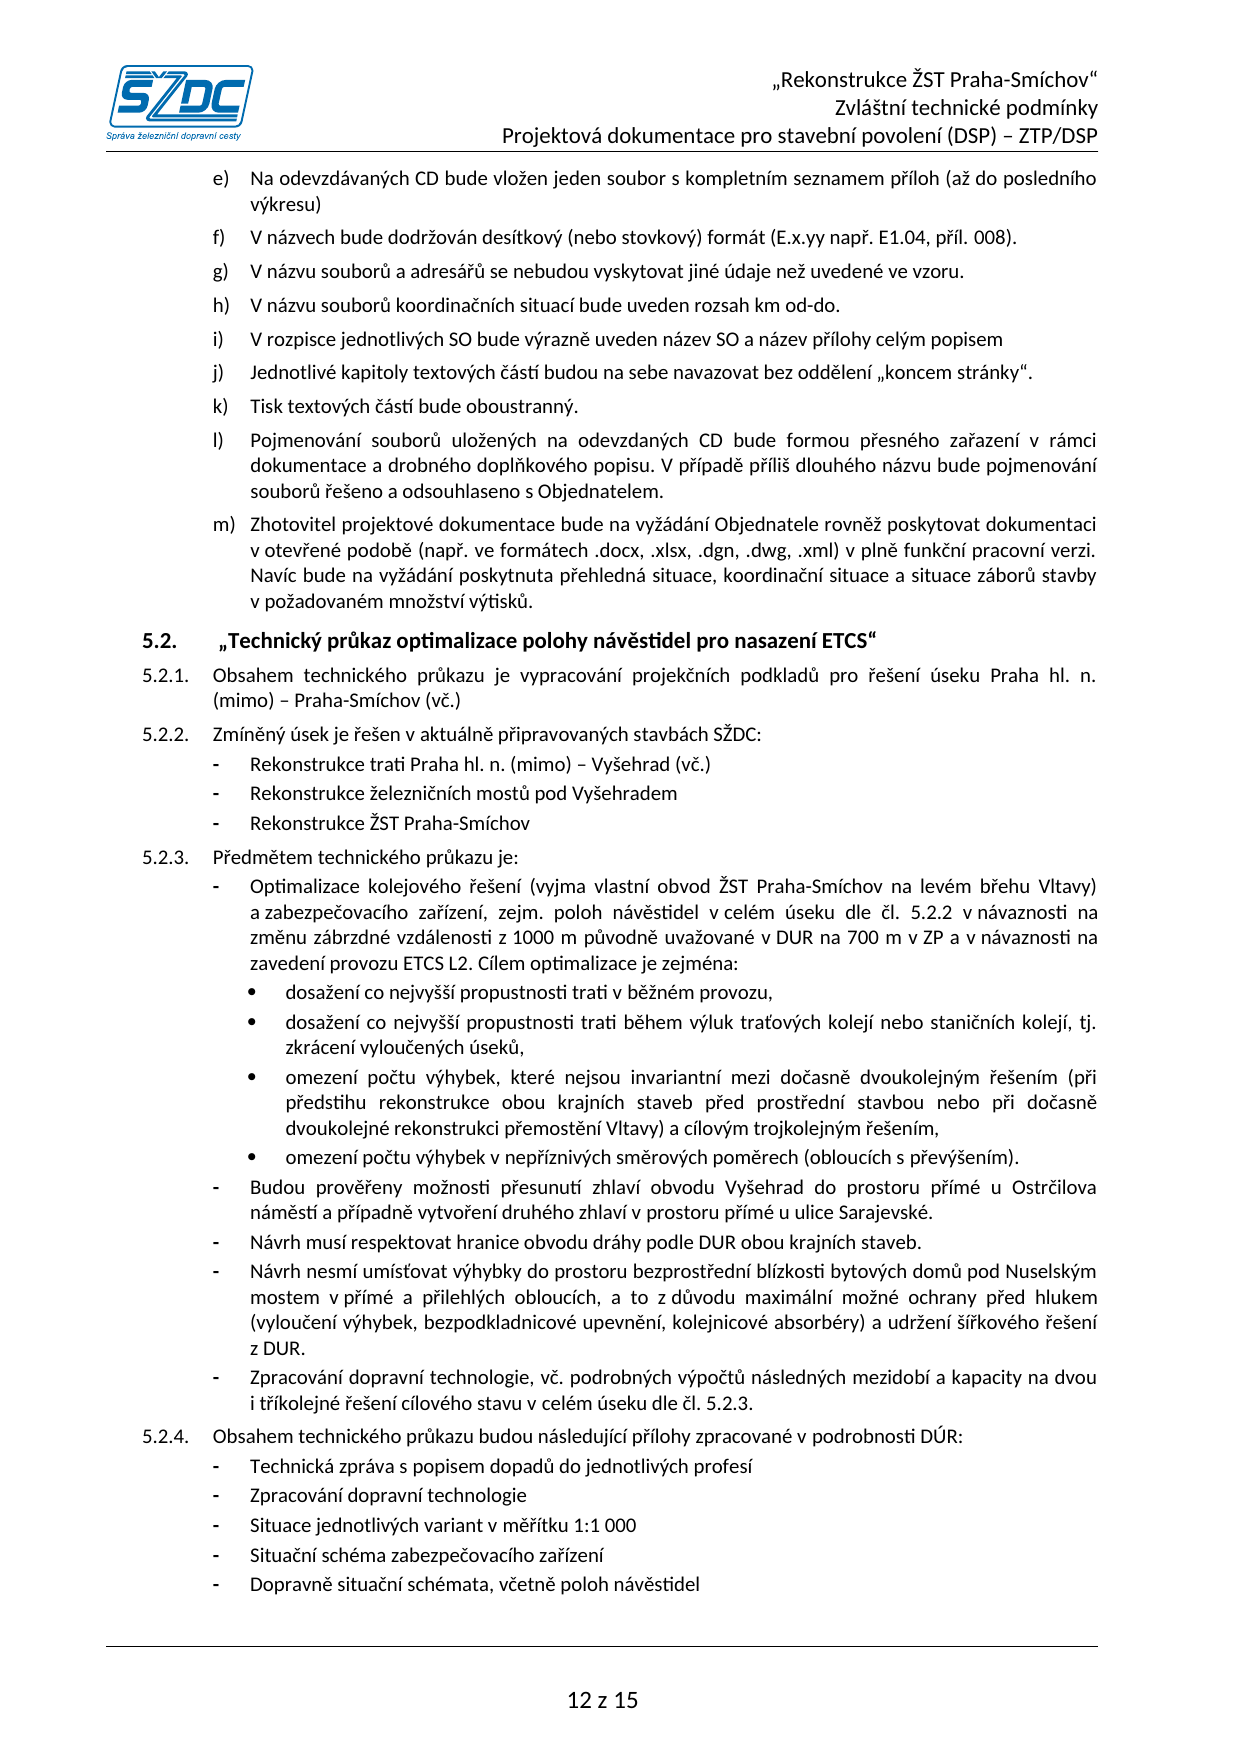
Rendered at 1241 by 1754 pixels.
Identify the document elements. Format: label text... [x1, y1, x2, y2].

text dosažení co nejvyšší propustnosti trati v běžném provozu, [248, 979, 1098, 1005]
text V názvu souborů a adresářů se nebudou vyskytovat jiné údaje než uvedené ve vzoru. [213, 258, 1098, 284]
text Obsahem technického průkazu je vypracování projekčních podkladů pro řešení úseku Praha hl. n. (mimo) – Praha-Smíchov (vč.) [142, 662, 1098, 713]
text Předmětem technického průkazu je: [142, 844, 1098, 869]
text dosažení co nejvyšší propustnosti trati během výluk traťových kolejí nebo staničních kolejí, tj. zkrácení vyloučených úseků, [248, 1009, 1098, 1060]
text V názvech bude dodržován desítkový (nebo stovkový) formát (E.x.yy např. E1.04, příl. 008). [213, 224, 1098, 250]
text Rekonstrukce trati Praha hl. n. (mimo) – Vyšehrad (vč.) [213, 751, 1098, 776]
text „Technický průkaz optimalizace polohy návěstidel pro nasazení ETCS“ [142, 626, 1098, 654]
text omezení počtu výhybek, které nejsou invariantní mezi dočasně dvoukolejným řešením (při předstihu rekonstrukce obou krajních staveb před prostřední stavbou nebo při dočasně dvoukolejné rekonstrukci přemostění Vltavy) a cílovým trojkolejným řešením, [248, 1064, 1098, 1140]
text Tisk textových částí bude oboustranný. [213, 393, 1098, 419]
text Dopravně situační schémata, včetně poloh návěstidel [213, 1571, 1098, 1597]
text Pojmenování souborů uložených na odevzdaných CD bude formou přesného zařazení v rámci dokumentace a drobného doplňkového popisu. V případě příliš dlouhého názvu bude pojmenování souborů řešeno a odsouhlaseno s Objednatelem. [213, 427, 1098, 503]
text Rekonstrukce ŽST Praha-Smíchov [213, 810, 1098, 836]
text Návrh musí respektovat hranice obvodu dráhy podle DUR obou krajních staveb. [213, 1229, 1098, 1254]
text Jednotlivé kapitoly textových částí budou na sebe navazovat bez oddělení „koncem stránky“. [213, 359, 1098, 385]
text Technická zpráva s popisem dopadů do jednotlivých profesí [213, 1453, 1098, 1478]
text Zpracování dopravní technologie, vč. podrobných výpočtů následných mezidobí a kapacity na dvou i tříkolejné řešení cílového stavu v celém úseku dle čl. 5.2.3. [213, 1364, 1098, 1415]
text Optimalizace kolejového řešení (vyjma vlastní obvod ŽST Praha-Smíchov na levém břehu Vltavy) a zabezpečovacího zařízení, zejm. poloh návěstidel v celém úseku dle čl. 5.2.2 v návaznosti na změnu zábrzdné vzdálenosti z 1000 m původně uvažované v DUR na 700 m v ZP a v návaznosti na zavedení provozu ETCS L2. Cílem optimalizace je zejména: [213, 873, 1098, 975]
text V rozpisce jednotlivých SO bude výrazně uveden název SO a název přílohy celým popisem [213, 326, 1098, 351]
text Rekonstrukce železničních mostů pod Vyšehradem [213, 781, 1098, 806]
text Budou prověřeny možnosti přesunutí zhlaví obvodu Vyšehrad do prostoru přímé u Ostrčilova náměstí a případně vytvoření druhého zhlaví v prostoru přímé u ulice Sarajevské. [213, 1174, 1098, 1225]
text Obsahem technického průkazu budou následující přílohy zpracované v podrobnosti DÚR: [142, 1423, 1098, 1449]
text Návrh nesmí umísťovat výhybky do prostoru bezprostřední blízkosti bytových domů pod Nuselským mostem v přímé a přilehlých obloucích, a to z důvodu maximální možné ochrany před hlukem (vyloučení výhybek, bezpodkladnicové upevnění, kolejnicové absorbéry) a udržení šířkového řešení z DUR. [213, 1258, 1098, 1360]
text V názvu souborů koordinačních situací bude uveden rozsah km od-do. [213, 292, 1098, 317]
text Zhotovitel projektové dokumentace bude na vyžádání Objednatele rovněž poskytovat dokumentaci v otevřené podobě (např. ve formátech .docx, .xlsx, .dgn, .dwg, .xml) v plně funkční pracovní verzi. Navíc bude na vyžádání poskytnuta přehledná situace, koordinační situace a situace záborů stavby v požadovaném množství výtisků. [213, 512, 1098, 613]
text Situační schéma zabezpečovacího zařízení [213, 1542, 1098, 1567]
text omezení počtu výhybek v nepříznivých směrových poměrech (obloucích s převýšením). [248, 1144, 1098, 1170]
text Zpracování dopravní technologie [213, 1483, 1098, 1508]
text Situace jednotlivých variant v měřítku 1:1 000 [213, 1512, 1098, 1538]
text Zmíněný úsek je řešen v aktuálně připravovaných stavbách SŽDC: [142, 721, 1098, 747]
text Na odevzdávaných CD bude vložen jeden soubor s kompletním seznamem příloh (až do posledního výkresu) [213, 165, 1098, 216]
